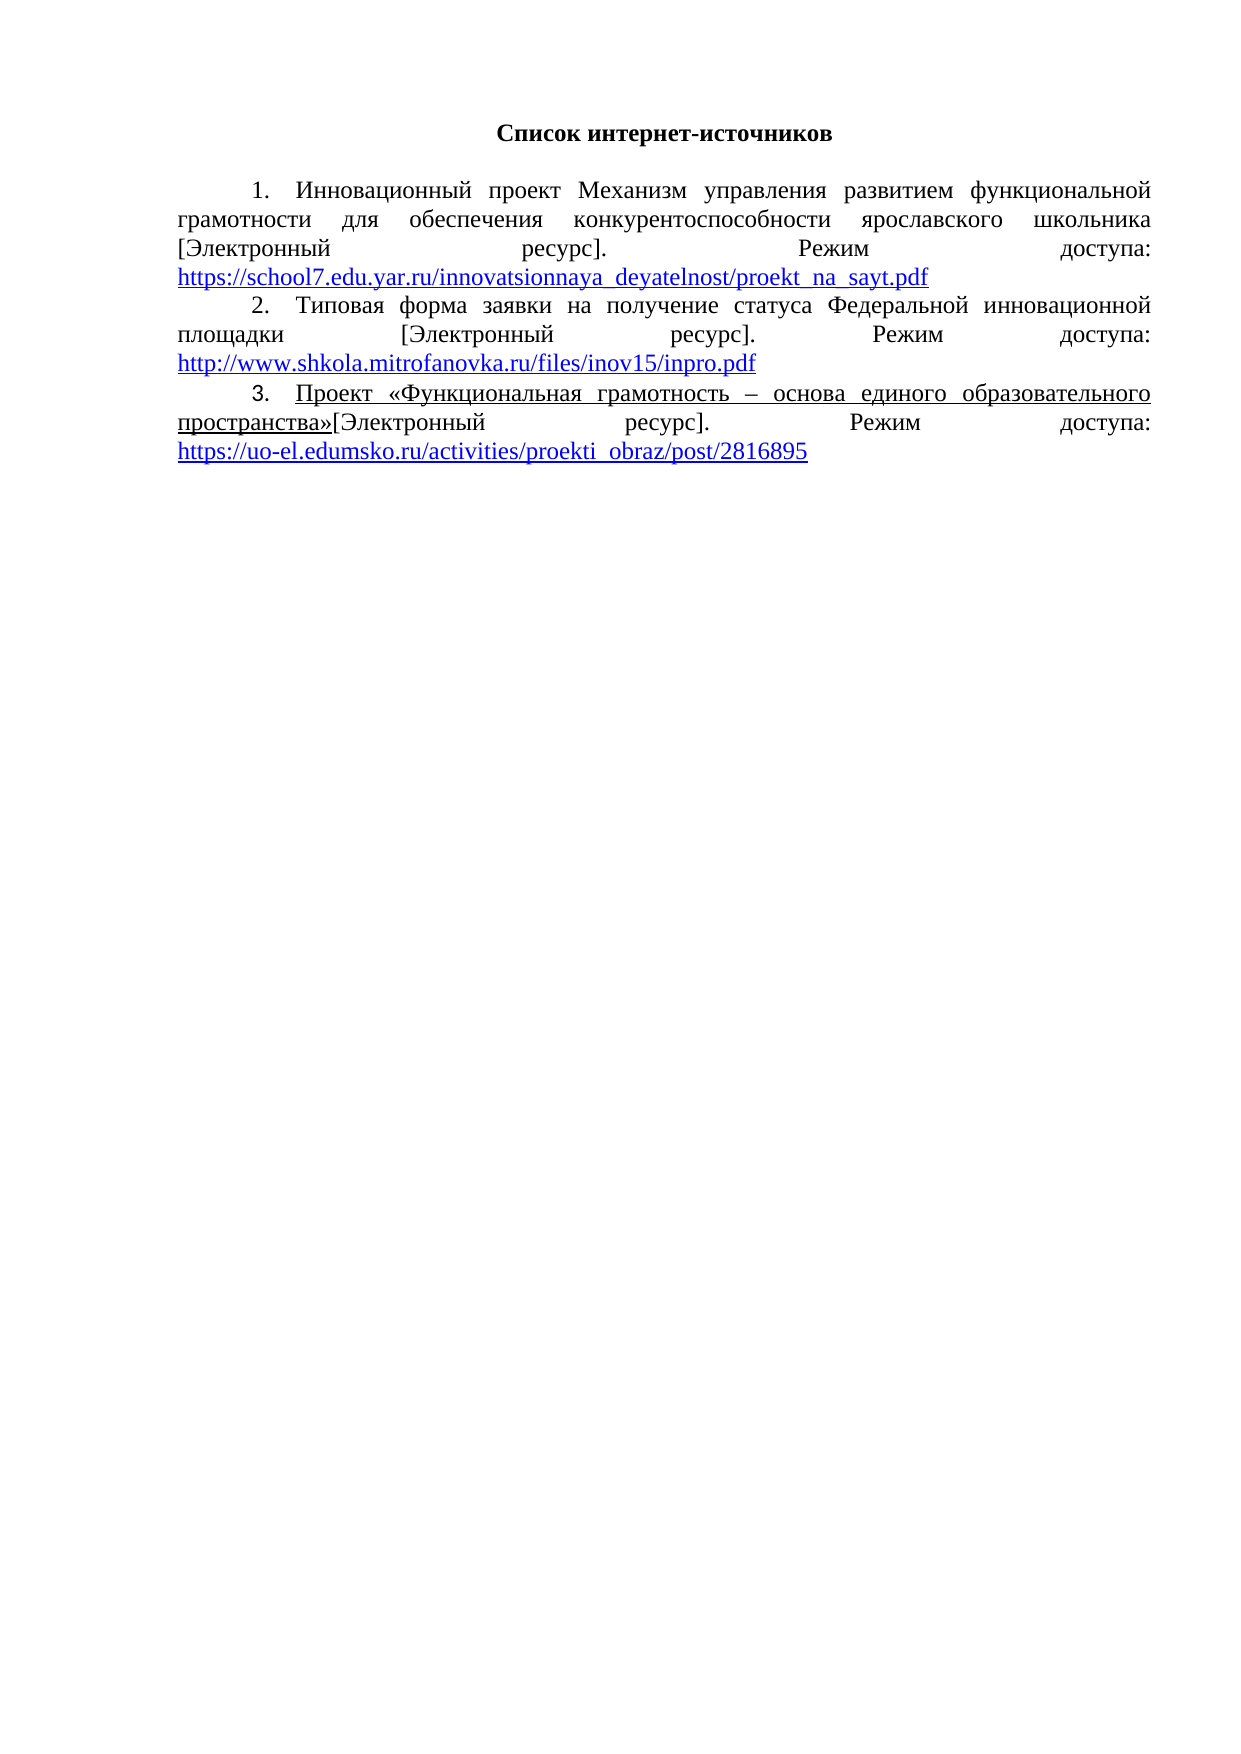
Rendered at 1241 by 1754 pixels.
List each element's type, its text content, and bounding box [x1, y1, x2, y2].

text Список интернет-источников [177, 118, 1152, 147]
list Проект «Функциональная грамотность – основа единого образовательного пространства»[Электронный ресурс]. Режим доступа: https://uo-el.edumsko.ru/activities/proekti_obraz/post/2816895 [177, 433, 1152, 465]
list Проект «Функциональная грамотность – основа единого образовательного пространства»[Электронный ресурс]. Режим доступа: https://uo-el.edumsko.ru/activities/proekti_obraz/post/2816895 [177, 377, 1152, 432]
list Типовая форма заявки на получение статуса Федеральной инновационной площадки [Электронный ресурс]. Режим доступа: http://www.shkola.mitrofanovka.ru/files/inov15/inpro.pdf [177, 291, 1152, 377]
list Инновационный проект Механизм управления развитием функциональной грамотности для обеспечения конкурентоспособности ярославского школьника [Электронный ресурс]. Режим доступа: https://school7.edu.yar.ru/innovatsionnaya_deyatelnost/proekt_na_sayt.pdf [177, 262, 1152, 291]
list Инновационный проект Механизм управления развитием функциональной грамотности для обеспечения конкурентоспособности ярославского школьника [Электронный ресурс]. Режим доступа: https://school7.edu.yar.ru/innovatsionnaya_deyatelnost/proekt_na_sayt.pdf [177, 176, 1152, 233]
